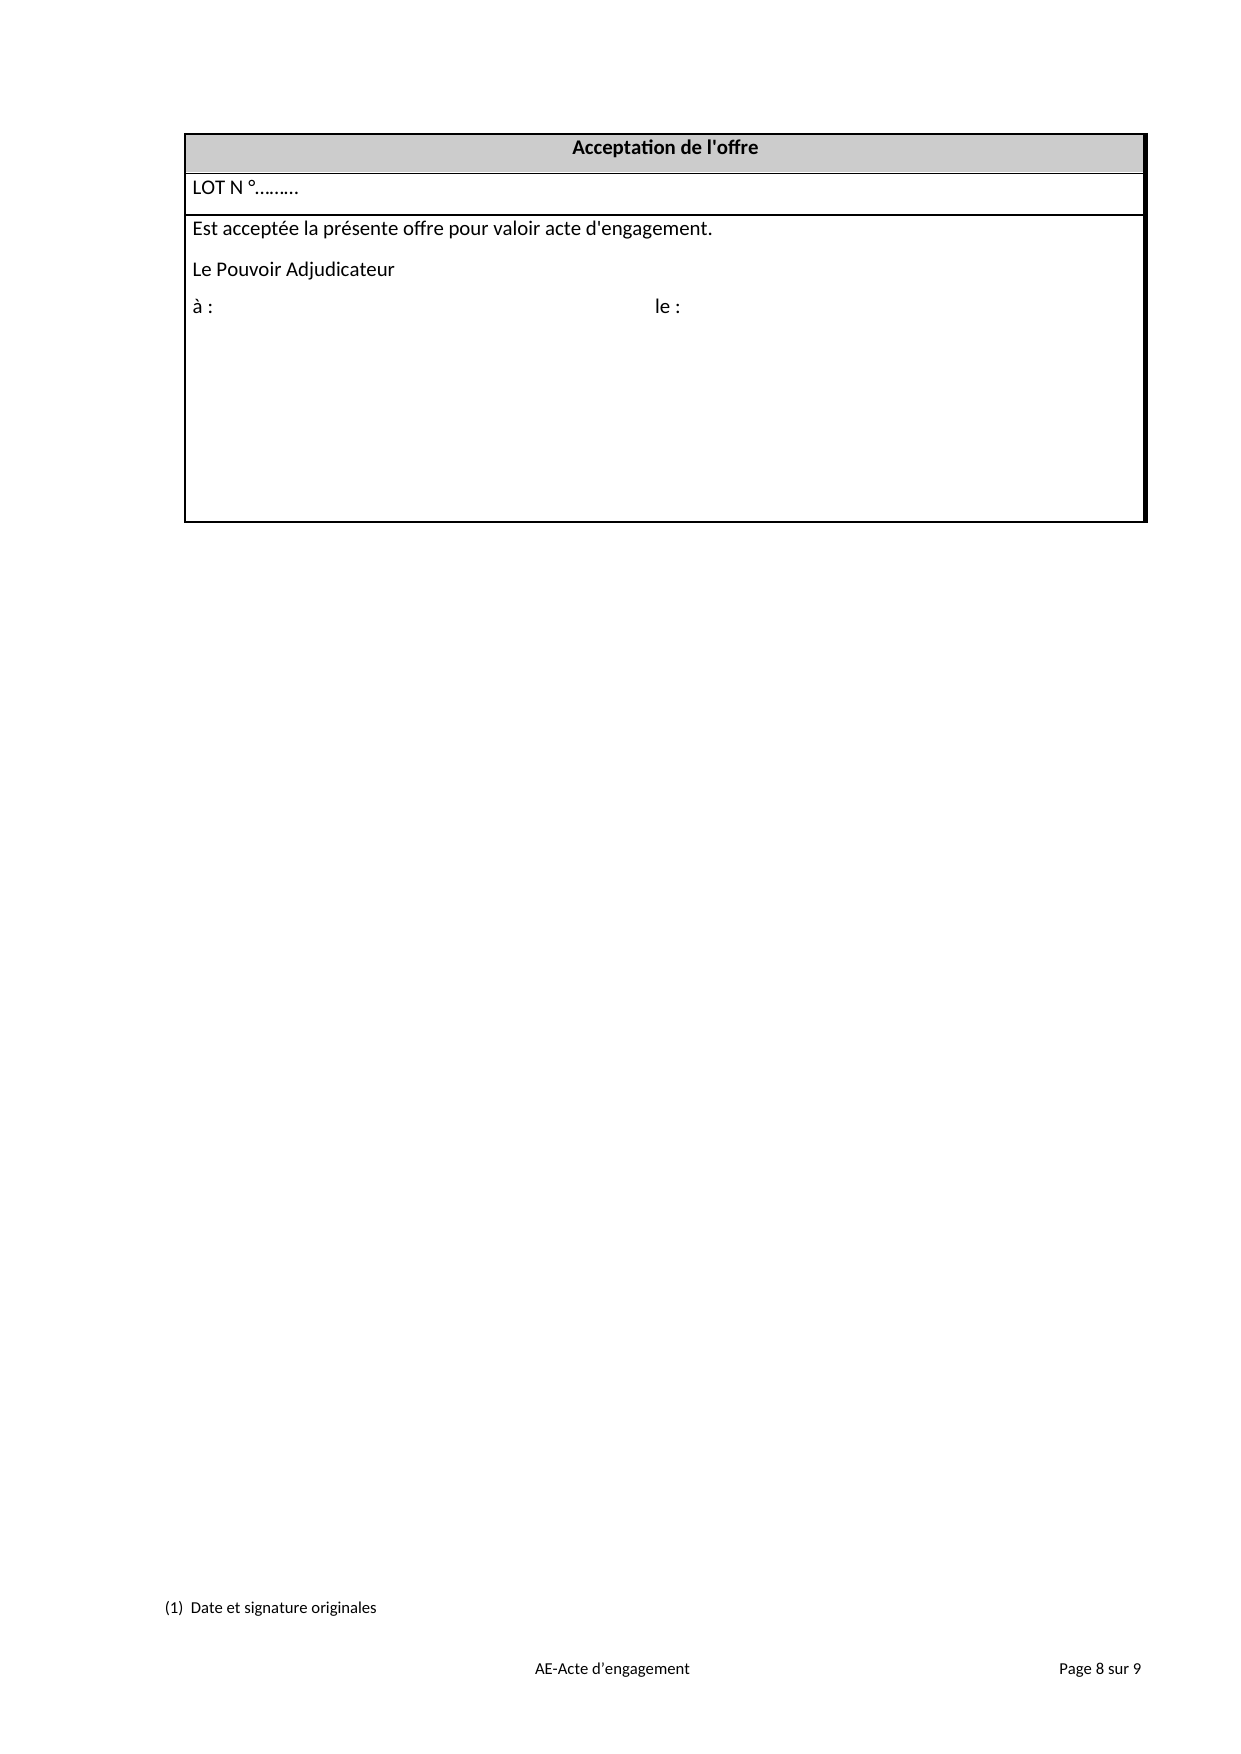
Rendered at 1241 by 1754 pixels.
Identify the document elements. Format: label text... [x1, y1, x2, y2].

table_cell LOT N °……… [186, 174, 1143, 214]
table_cell Est acceptée la présente offre pour valoir acte d'engagement. [186, 216, 1143, 256]
table_header Acceptation de l'offre [186, 135, 1143, 172]
table_cell Le Pouvoir Adjudicateur [186, 256, 1143, 294]
table_cell le : [643, 294, 1143, 521]
table_cell à : [186, 294, 643, 521]
